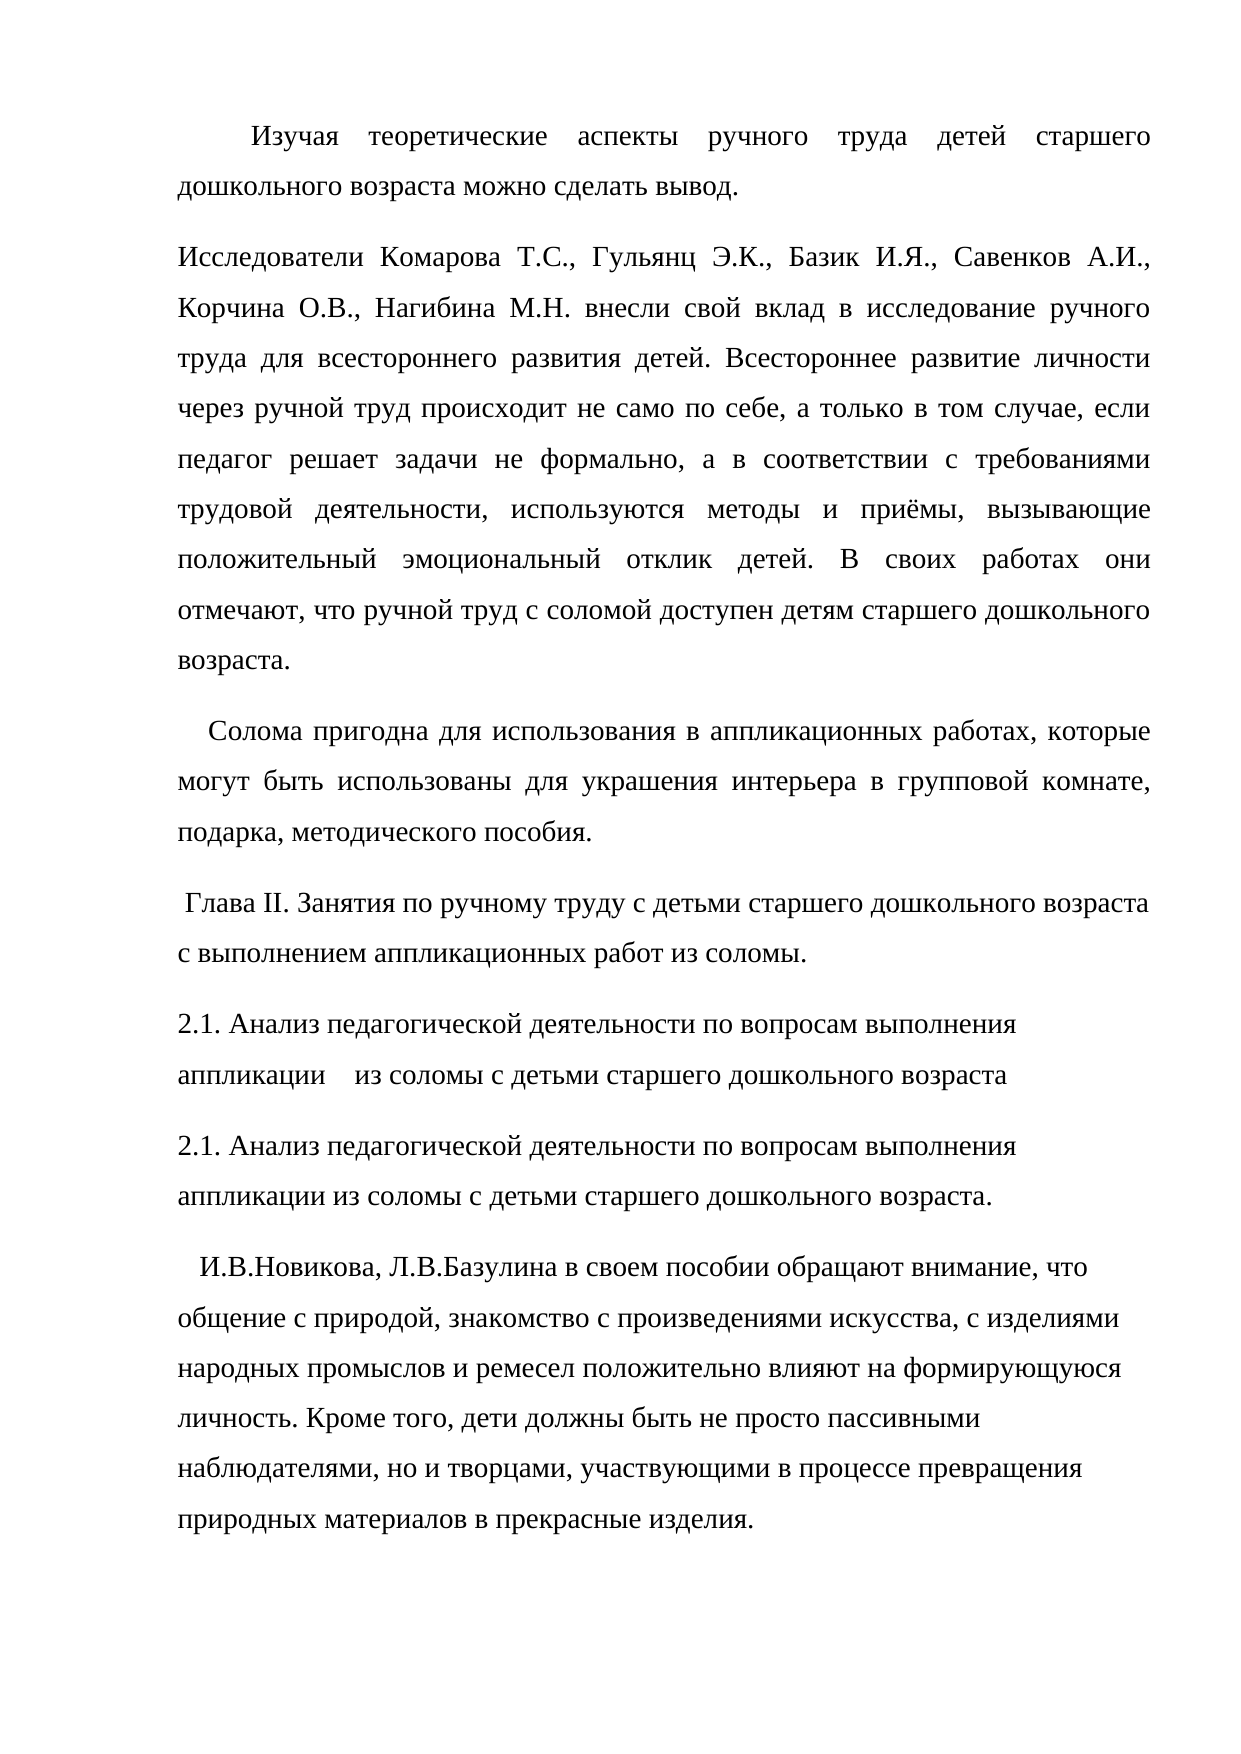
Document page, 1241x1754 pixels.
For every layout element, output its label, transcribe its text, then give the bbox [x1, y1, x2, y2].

text Исследователи Комарова Т.С., Гульянц Э.К., Базик И.Я., Савенков А.И., Корчина О.В., Нагибина М.Н. внесли свой вклад в исследование ручного труда для всестороннего развития детей. Всестороннее развитие личности через ручной труд происходит не само по себе, а только в том случае, если педагог решает задачи не формально, а в соответствии с требованиями трудовой деятельности, используются методы и приёмы, вызывающие положительный эмоциональный отклик детей. В своих работах они отмечают, что ручной труд с соломой доступен детям старшего дошкольного возраста. [177, 239, 1152, 676]
text Глава II. Занятия по ручному труду с детьми старшего дошкольного возраста с выполнением аппликационных работ из соломы. [177, 885, 1152, 969]
text И.В.Новикова, Л.В.Базулина в своем пособии обращают внимание, что общение с природой, знакомство с произведениями искусства, с изделиями народных промыслов и ремесел положительно влияют на формирующуюся личность. Кроме того, дети должны быть не просто пассивными наблюдателями, но и творцами, участвующими в процессе превращения природных материалов в прекрасные изделия. [177, 1249, 1152, 1534]
text Солома пригодна для использования в аппликационных работах, которые могут быть использованы для украшения интерьера в групповой комнате, подарка, методического пособия. [177, 713, 1152, 847]
text 2.1. Анализ педагогической деятельности по вопросам выполнения аппликации из соломы с детьми старшего дошкольного возраста [177, 1006, 1152, 1090]
text Изучая теоретические аспекты ручного труда детей старшего дошкольного возраста можно сделать вывод. [177, 118, 1152, 202]
text 2.1. Анализ педагогической деятельности по вопросам выполнения аппликации из соломы с детьми старшего дошкольного возраста. [177, 1128, 1152, 1212]
